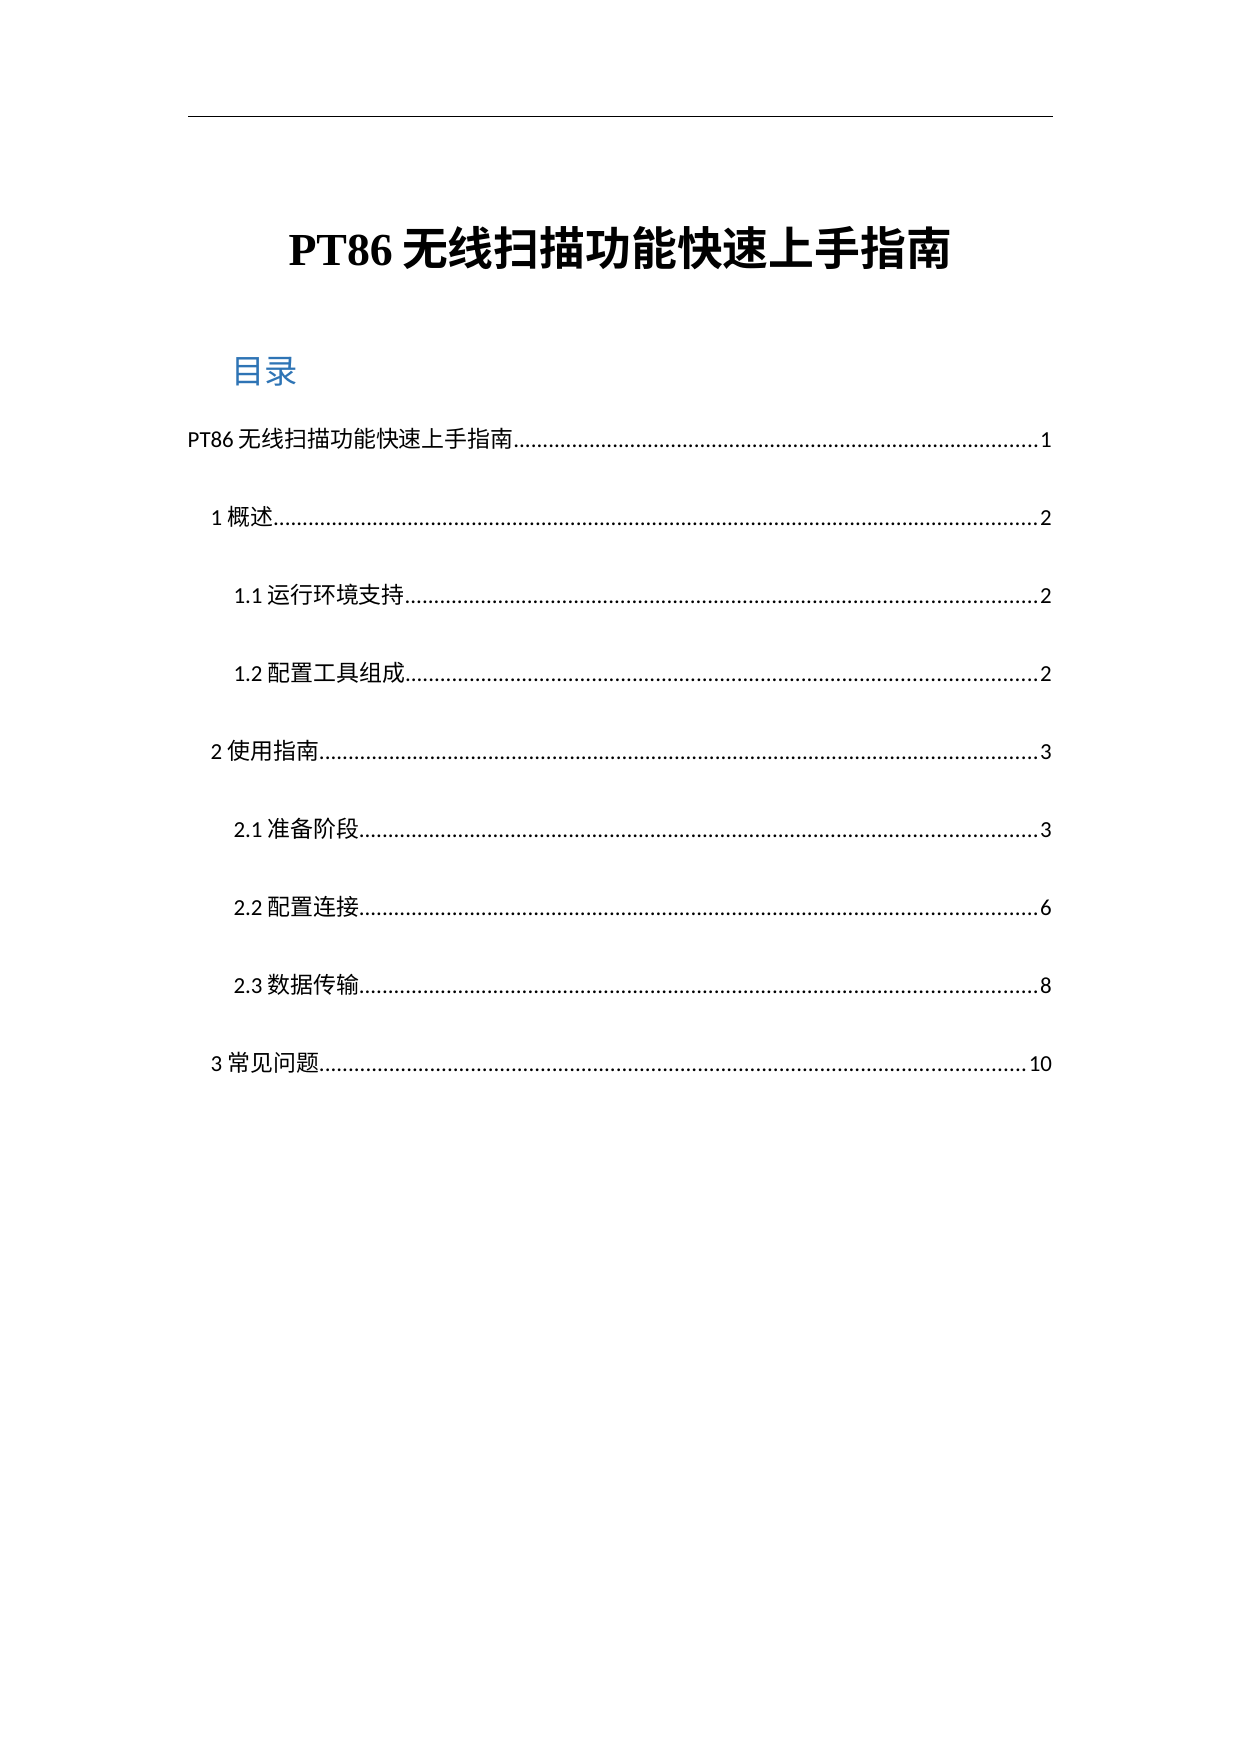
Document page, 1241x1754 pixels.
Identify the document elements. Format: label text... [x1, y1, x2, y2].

subtitle PT86无线扫描功能快速上手指南 [187, 212, 1053, 278]
